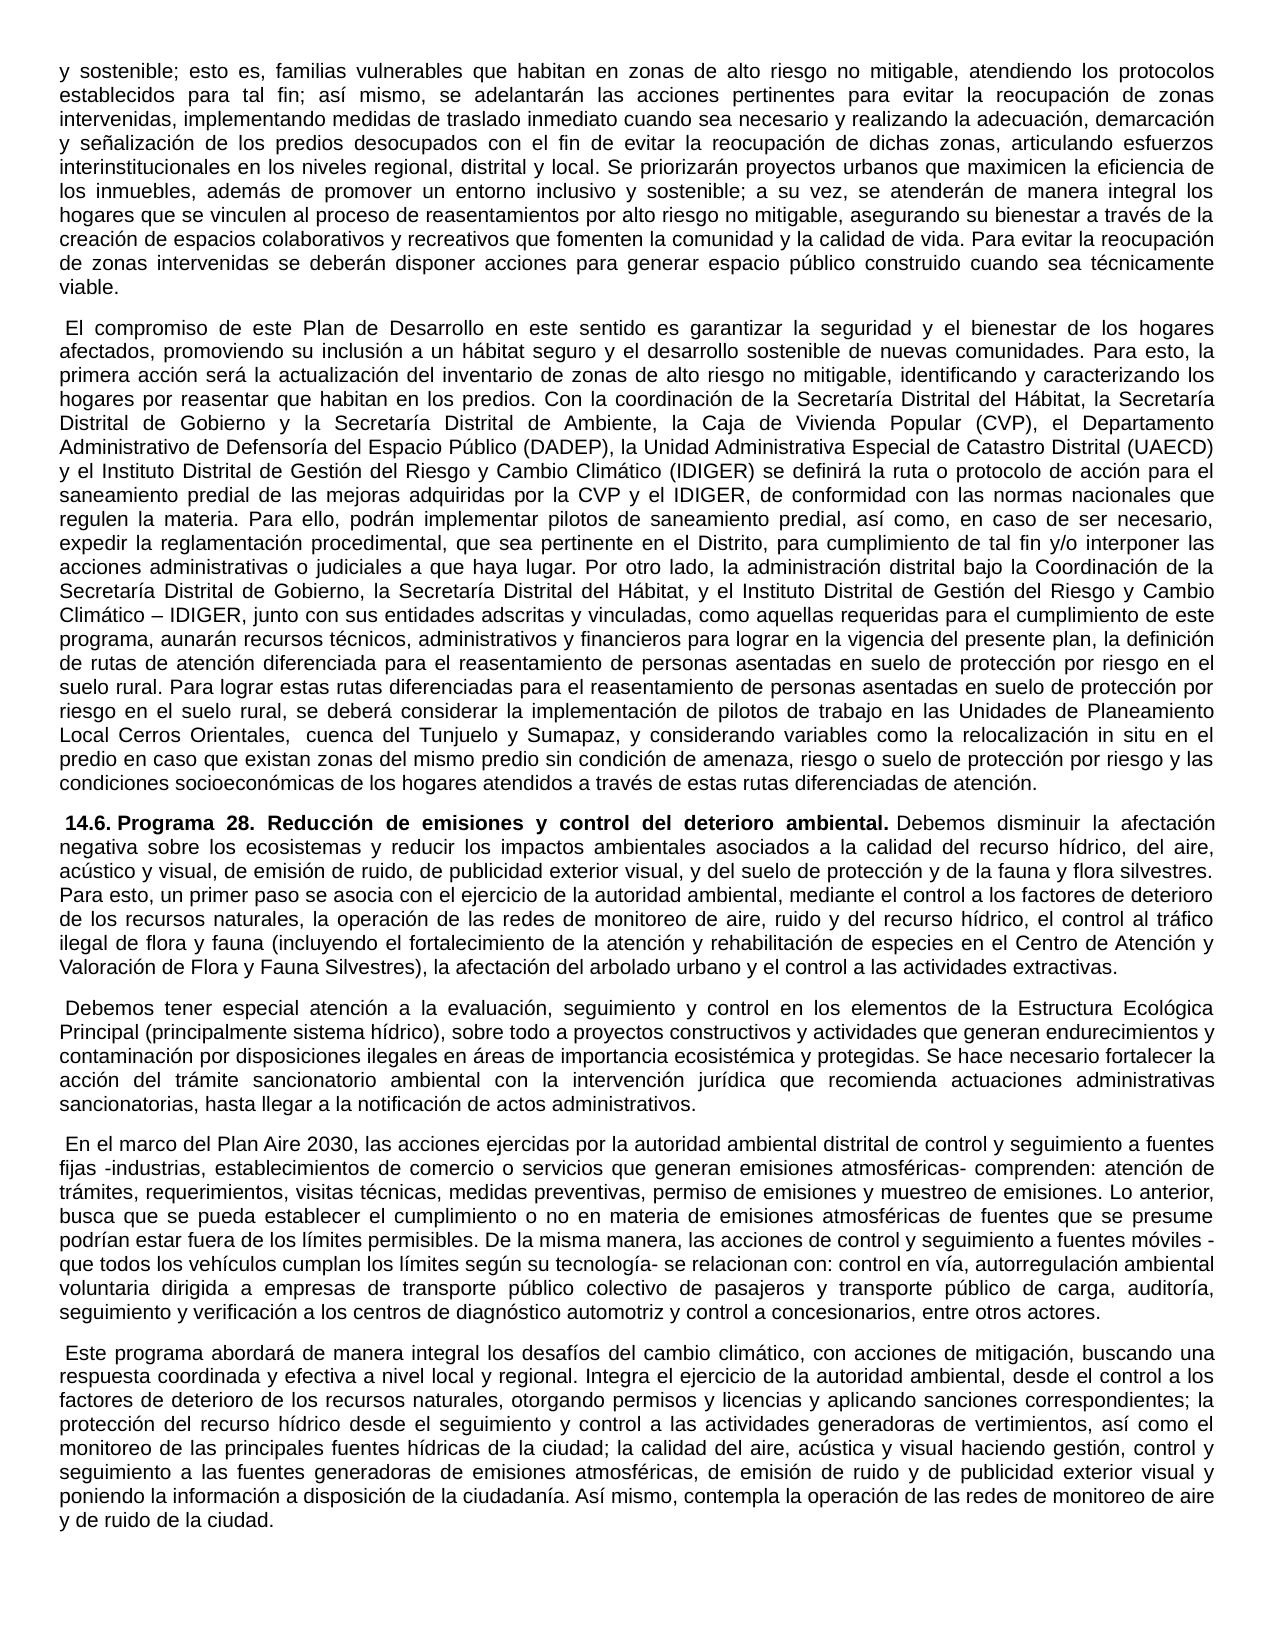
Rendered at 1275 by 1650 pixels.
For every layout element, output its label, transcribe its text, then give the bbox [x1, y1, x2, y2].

text 14.6. Programa 28. Reducción de emisiones y control del deterioro ambiental. Debemos disminuir la afectación negativa sobre los ecosistemas y reducir los impactos ambientales asociados a la calidad del recurso hídrico, del aire, acústico y visual, de emisión de ruido, de publicidad exterior visual, y del suelo de protección y de la fauna y flora silvestres. Para esto, un primer paso se asocia con el ejercicio de la autoridad ambiental, mediante el control a los factores de deterioro de los recursos naturales, la operación de las redes de monitoreo de aire, ruido y del recurso hídrico, el control al tráfico ilegal de flora y fauna (incluyendo el fortalecimiento de la atención y rehabilitación de especies en el Centro de Atención y Valoración de Flora y Fauna Silvestres), la afectación del arbolado urbano y el control a las actividades extractivas. [59, 811, 1216, 979]
text El compromiso de este Plan de Desarrollo en este sentido es garantizar la seguridad y el bienestar de los hogares afectados, promoviendo su inclusión a un hábitat seguro y el desarrollo sostenible de nuevas comunidades. Para esto, la primera acción será la actualización del inventario de zonas de alto riesgo no mitigable, identificando y caracterizando los hogares por reasentar que habitan en los predios. Con la coordinación de la Secretaría Distrital del Hábitat, la Secretaría Distrital de Gobierno y la Secretaría Distrital de Ambiente, la Caja de Vivienda Popular (CVP), el Departamento Administrativo de Defensoría del Espacio Público (DADEP), la Unidad Administrativa Especial de Catastro Distrital (UAECD) y el Instituto Distrital de Gestión del Riesgo y Cambio Climático (IDIGER) se definirá la ruta o protocolo de acción para el saneamiento predial de las mejoras adquiridas por la CVP y el IDIGER, de conformidad con las normas nacionales que regulen la materia. Para ello, podrán implementar pilotos de saneamiento predial, así como, en caso de ser necesario, expedir la reglamentación procedimental, que sea pertinente en el Distrito, para cumplimiento de tal fin y/o interponer las acciones administrativas o judiciales a que haya lugar. Por otro lado, la administración distrital bajo la Coordinación de la Secretaría Distrital de Gobierno, la Secretaría Distrital del Hábitat, y el Instituto Distrital de Gestión del Riesgo y Cambio Climático – IDIGER, junto con sus entidades adscritas y vinculadas, como aquellas requeridas para el cumplimiento de este programa, aunarán recursos técnicos, administrativos y financieros para lograr en la vigencia del presente plan, la definición de rutas de atención diferenciada para el reasentamiento de personas asentadas en suelo de protección por riesgo en el suelo rural. Para lograr estas rutas diferenciadas para el reasentamiento de personas asentadas en suelo de protección por riesgo en el suelo rural, se deberá considerar la implementación de pilotos de trabajo en las Unidades de Planeamiento Local Cerros Orientales, cuenca del Tunjuelo y Sumapaz, y considerando variables como la relocalización in situ en el predio en caso que existan zonas del mismo predio sin condición de amenaza, riesgo o suelo de protección por riesgo y las condiciones socioeconómicas de los hogares atendidos a través de estas rutas diferenciadas de atención. [59, 315, 1216, 794]
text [59, 59, 1216, 299]
text En el marco del Plan Aire 2030, las acciones ejercidas por la autoridad ambiental distrital de control y seguimiento a fuentes fijas -industrias, establecimientos de comercio o servicios que generan emisiones atmosféricas- comprenden: atención de trámites, requerimientos, visitas técnicas, medidas preventivas, permiso de emisiones y muestreo de emisiones. Lo anterior, busca que se pueda establecer el cumplimiento o no en materia de emisiones atmosféricas de fuentes que se presume podrían estar fuera de los límites permisibles. De la misma manera, las acciones de control y seguimiento a fuentes móviles -que todos los vehículos cumplan los límites según su tecnología- se relacionan con: control en vía, autorregulación ambiental voluntaria dirigida a empresas de transporte público colectivo de pasajeros y transporte público de carga, auditoría, seguimiento y verificación a los centros de diagnóstico automotriz y control a concesionarios, entre otros actores. [59, 1132, 1216, 1324]
text Debemos tener especial atención a la evaluación, seguimiento y control en los elementos de la Estructura Ecológica Principal (principalmente sistema hídrico), sobre todo a proyectos constructivos y actividades que generan endurecimientos y contaminación por disposiciones ilegales en áreas de importancia ecosistémica y protegidas. Se hace necesario fortalecer la acción del trámite sancionatorio ambiental con la intervención jurídica que recomienda actuaciones administrativas sancionatorias, hasta llegar a la notificación de actos administrativos. [59, 996, 1216, 1115]
text Este programa abordará de manera integral los desafíos del cambio climático, con acciones de mitigación, buscando una respuesta coordinada y efectiva a nivel local y regional. Integra el ejercicio de la autoridad ambiental, desde el control a los factores de deterioro de los recursos naturales, otorgando permisos y licencias y aplicando sanciones correspondientes; la protección del recurso hídrico desde el seguimiento y control a las actividades generadoras de vertimientos, así como el monitoreo de las principales fuentes hídricas de la ciudad; la calidad del aire, acústica y visual haciendo gestión, control y seguimiento a las fuentes generadoras de emisiones atmosféricas, de emisión de ruido y de publicidad exterior visual y poniendo la información a disposición de la ciudadanía. Así mismo, contempla la operación de las redes de monitoreo de aire y de ruido de la ciudad. [59, 1340, 1216, 1532]
